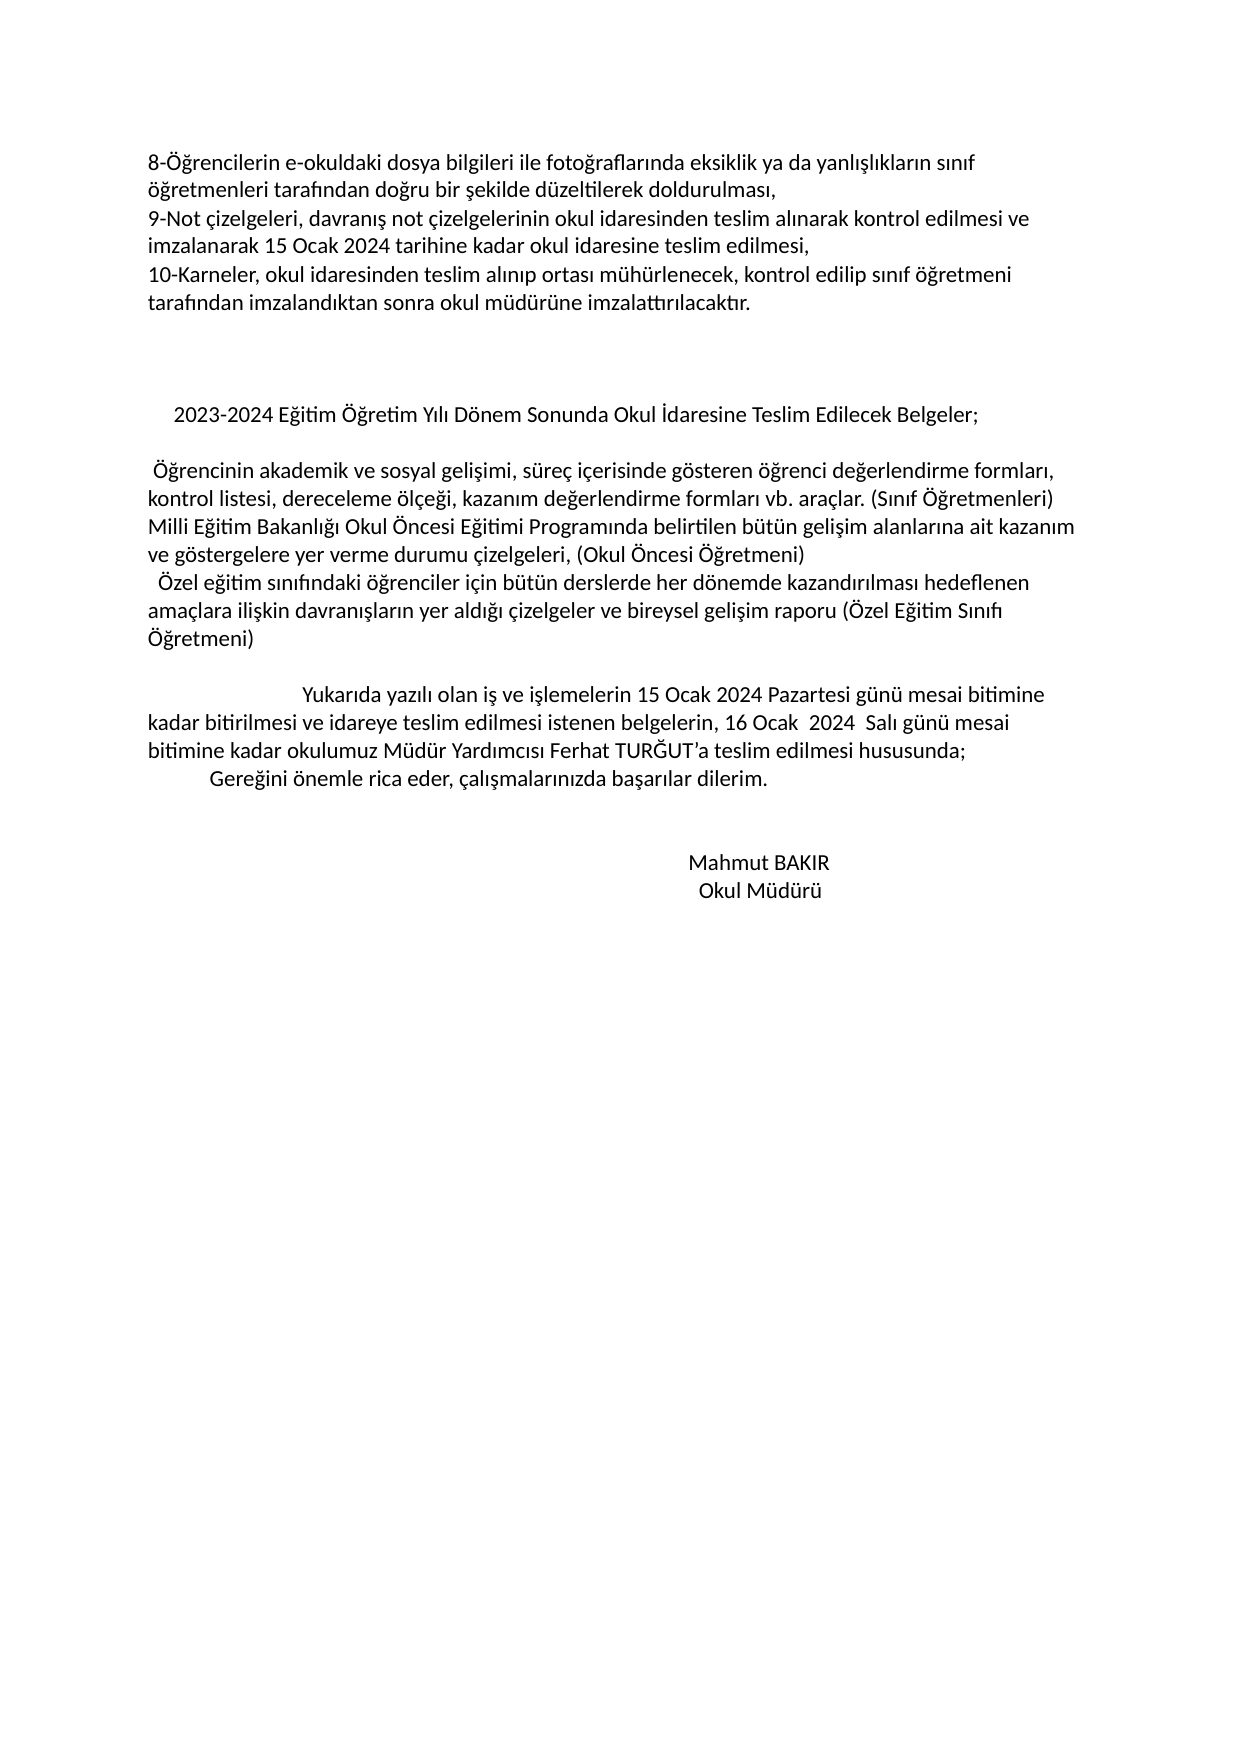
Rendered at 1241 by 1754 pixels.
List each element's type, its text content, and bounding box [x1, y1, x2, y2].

text Öğrencinin akademik ve sosyal gelişimi, süreç içerisinde gösteren öğrenci değerlendirme formları, kontrol listesi, dereceleme ölçeği, kazanım değerlendirme formları vb. araçlar. (Sınıf Öğretmenleri) [148, 456, 1093, 512]
text Milli Eğitim Bakanlığı Okul Öncesi Eğitimi Programında belirtilen bütün gelişim alanlarına ait kazanım ve göstergelere yer verme durumu çizelgeleri, (Okul Öncesi Öğretmeni) [148, 512, 1093, 568]
text 2023-2024 Eğitim Öğretim Yılı Dönem Sonunda Okul İdaresine Teslim Edilecek Belgeler; [148, 400, 1093, 428]
text 10-Karneler, okul idaresinden teslim alınıp ortası mühürlenecek, kontrol edilip sınıf öğretmeni tarafından imzalandıktan sonra okul müdürüne imzalattırılacaktır. [148, 260, 1093, 316]
text Okul Müdürü [148, 876, 1093, 904]
text Mahmut BAKIR [148, 848, 1093, 876]
text Gereğini önemle rica eder, çalışmalarınızda başarılar dilerim. [148, 764, 1093, 792]
text 8-Öğrencilerin e-okuldaki dosya bilgileri ile fotoğraflarında eksiklik ya da yanlışlıkların sınıf öğretmenleri tarafından doğru bir şekilde düzeltilerek doldurulması, [148, 148, 1093, 204]
text Yukarıda yazılı olan iş ve işlemelerin 15 Ocak 2024 Pazartesi günü mesai bitimine kadar bitirilmesi ve idareye teslim edilmesi istenen belgelerin, 16 Ocak 2024 Salı günü mesai bitimine kadar okulumuz Müdür Yardımcısı Ferhat TURĞUT’a teslim edilmesi hususunda; [148, 680, 1093, 764]
text 9-Not çizelgeleri, davranış not çizelgelerinin okul idaresinden teslim alınarak kontrol edilmesi ve imzalanarak 15 Ocak 2024 tarihine kadar okul idaresine teslim edilmesi, [148, 204, 1093, 260]
text Özel eğitim sınıfındaki öğrenciler için bütün derslerde her dönemde kazandırılması hedeflenen amaçlara ilişkin davranışların yer aldığı çizelgeler ve bireysel gelişim raporu (Özel Eğitim Sınıfı Öğretmeni) [148, 568, 1093, 652]
